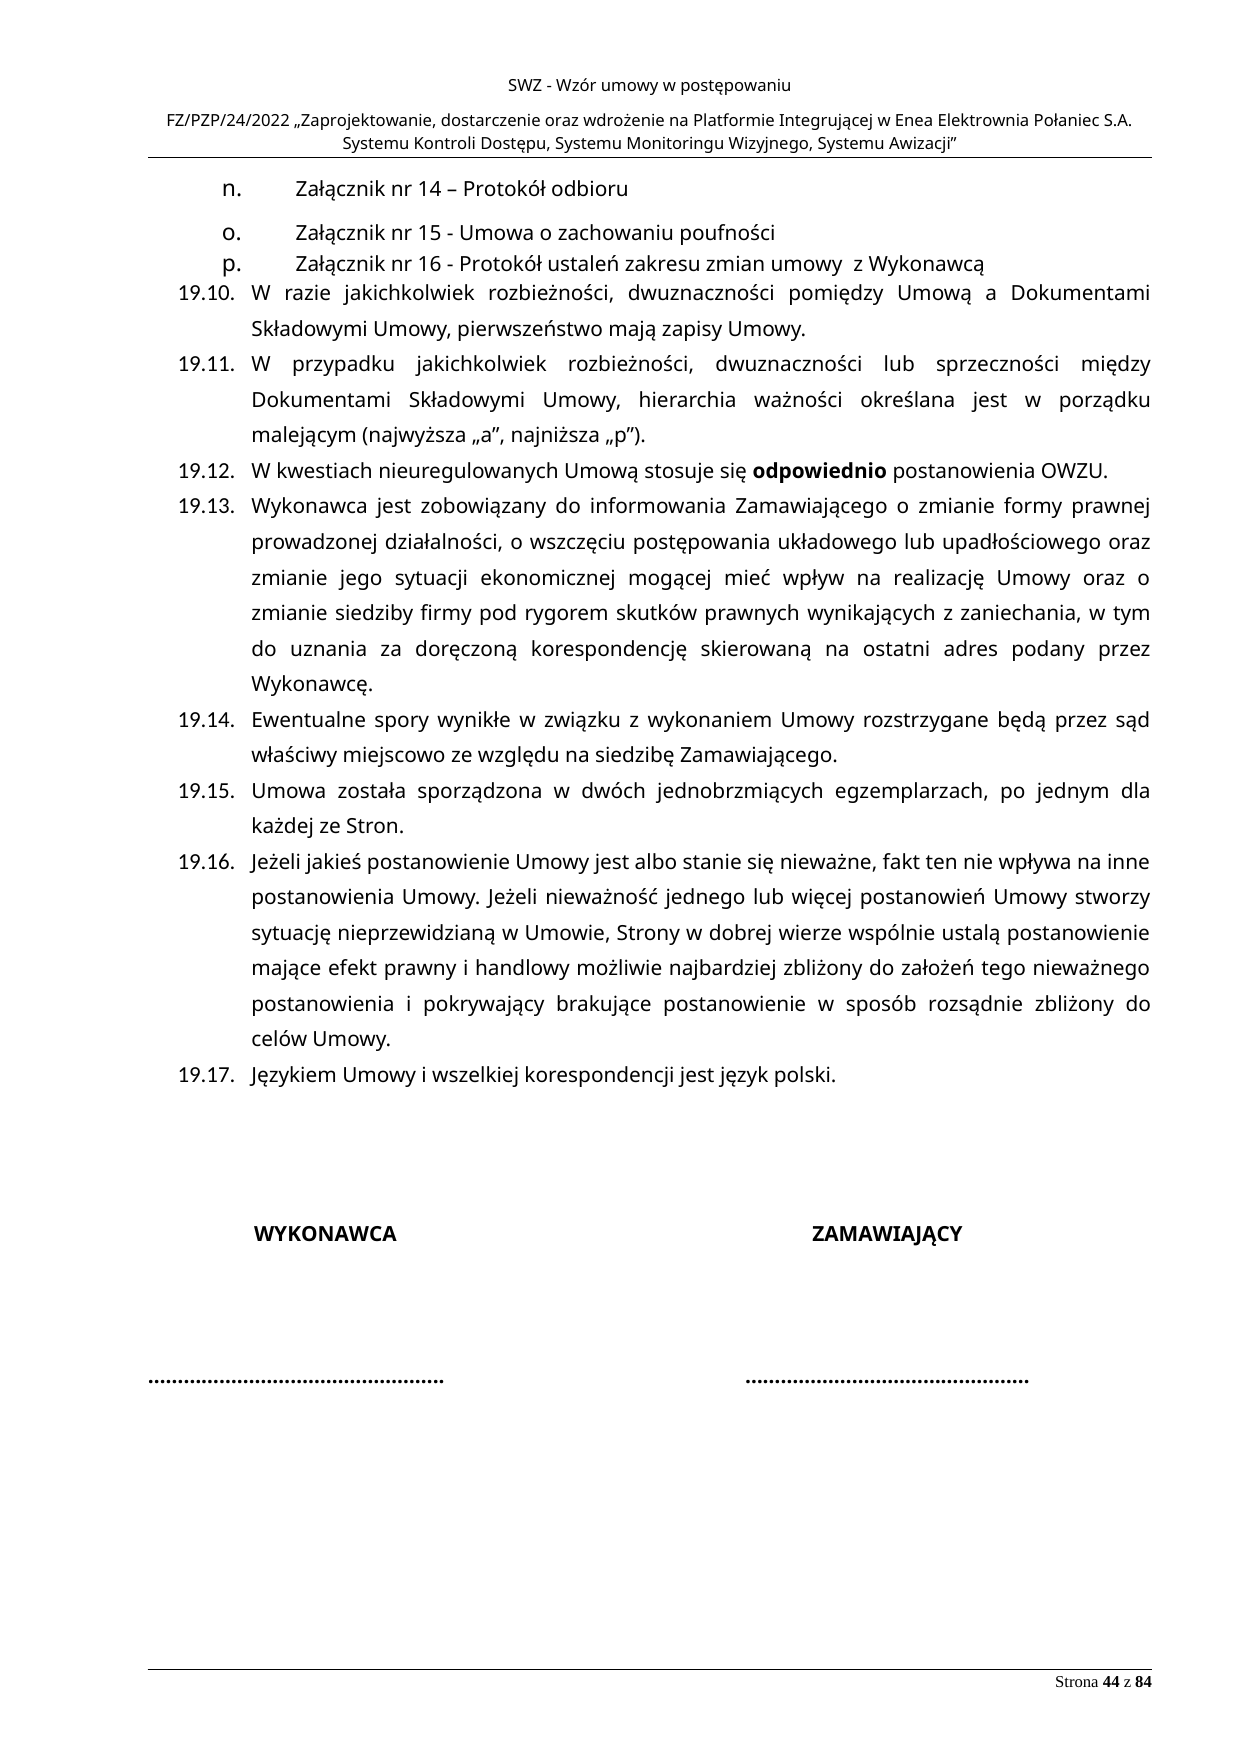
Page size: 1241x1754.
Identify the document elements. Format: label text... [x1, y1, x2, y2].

list Załącznik nr 16 - Protokół ustaleń zakresu zmian umowy z Wykonawcą [222, 247, 1152, 278]
subtitle W razie jakichkolwiek rozbieżności, dwuznaczności pomiędzy Umową a Dokumentami Składowymi Umowy, pierwszeństwo mają zapisy Umowy. [177, 278, 1152, 342]
list Załącznik nr 15 - Umowa o zachowaniu poufności [222, 216, 1152, 247]
subtitle Wykonawca jest zobowiązany do informowania Zamawiającego o zmianie formy prawnej prowadzonej działalności, o wszczęciu postępowania układowego lub upadłościowego oraz zmianie jego sytuacji ekonomicznej mogącej mieć wpływ na realizację Umowy oraz o zmianie siedziby firmy pod rygorem skutków prawnych wynikających z zaniechania, w tym do uznania za doręczoną korespondencję skierowaną na ostatni adres podany przez Wykonawcę. [177, 492, 1152, 698]
subtitle Jeżeli jakieś postanowienie Umowy jest albo stanie się nieważne, fakt ten nie wpływa na inne postanowienia Umowy. Jeżeli nieważność jednego lub więcej postanowień Umowy stworzy sytuację nieprzewidzianą w Umowie, Strony w dobrej wierze wspólnie ustalą postanowienie mające efekt prawny i handlowy możliwie najbardziej zbliżony do założeń tego nieważnego postanowienia i pokrywający brakujące postanowienie w sposób rozsądnie zbliżony do celów Umowy. [177, 847, 1152, 1053]
text WYKONAWCA ZAMAWIAJĄCY [148, 1219, 1152, 1248]
subtitle W przypadku jakichkolwiek rozbieżności, dwuznaczności lub sprzeczności między Dokumentami Składowymi Umowy, hierarchia ważności określana jest w porządku malejącym (najwyższa „a”, najniższa „p”). [177, 349, 1152, 449]
subtitle Ewentualne spory wynikłe w związku z wykonaniem Umowy rozstrzygane będą przez sąd właściwy miejscowo ze względu na siedzibę Zamawiającego. [177, 705, 1152, 769]
subtitle W kwestiach nieuregulowanych Umową stosuje się odpowiednio postanowienia OWZU. [177, 456, 1152, 484]
list Załącznik nr 14 – Protokół odbioru [222, 170, 1152, 203]
subtitle Językiem Umowy i wszelkiej korespondencji jest język polski. [177, 1060, 1152, 1088]
text ………………………………………….. ………………………………………… [148, 1361, 1152, 1390]
subtitle Umowa została sporządzona w dwóch jednobrzmiących egzemplarzach, po jednym dla każdej ze Stron. [177, 776, 1152, 840]
